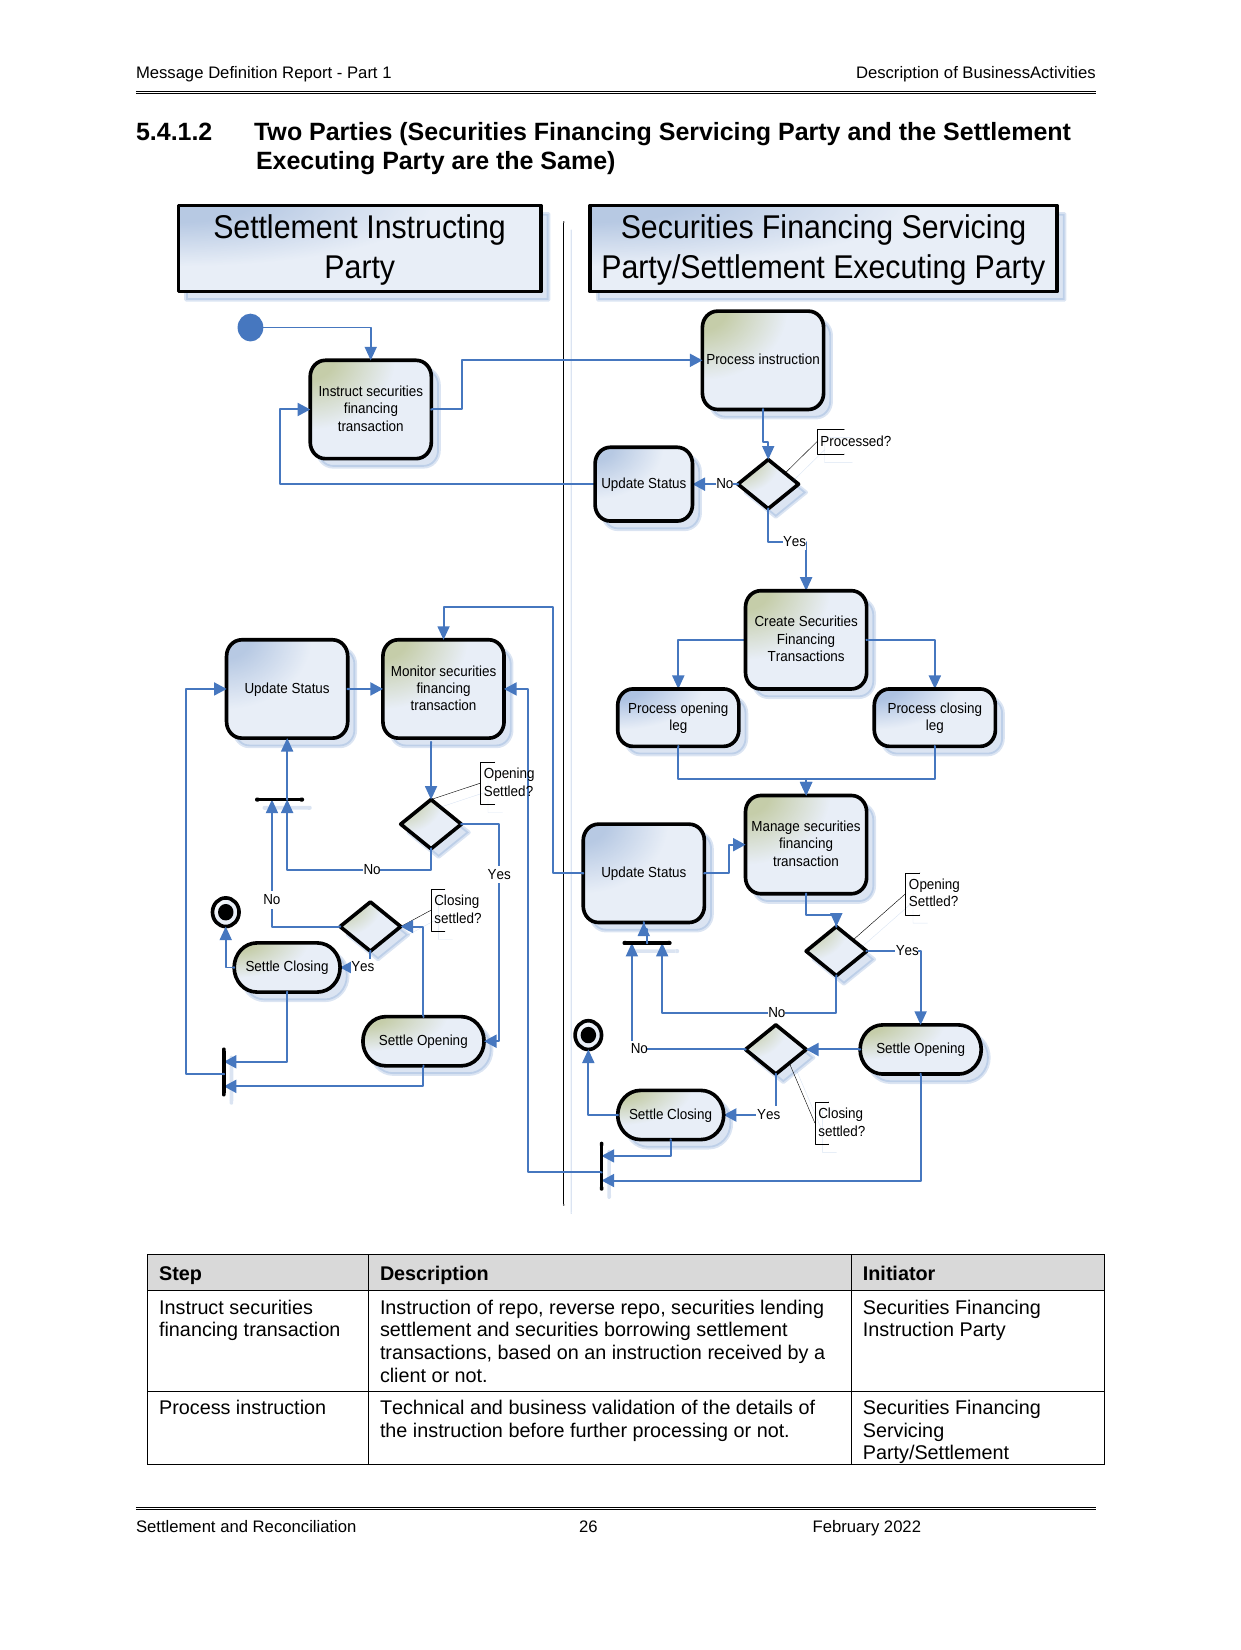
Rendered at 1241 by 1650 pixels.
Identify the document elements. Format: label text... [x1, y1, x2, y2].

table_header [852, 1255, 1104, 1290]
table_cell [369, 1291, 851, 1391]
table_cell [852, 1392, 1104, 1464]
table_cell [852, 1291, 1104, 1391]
subtitle Two Parties (Securities Financing Servicing Party and the Settlement Executing Party are the Same) [136, 117, 1104, 175]
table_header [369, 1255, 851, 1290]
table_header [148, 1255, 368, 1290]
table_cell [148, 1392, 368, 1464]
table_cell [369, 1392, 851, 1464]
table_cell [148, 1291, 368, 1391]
